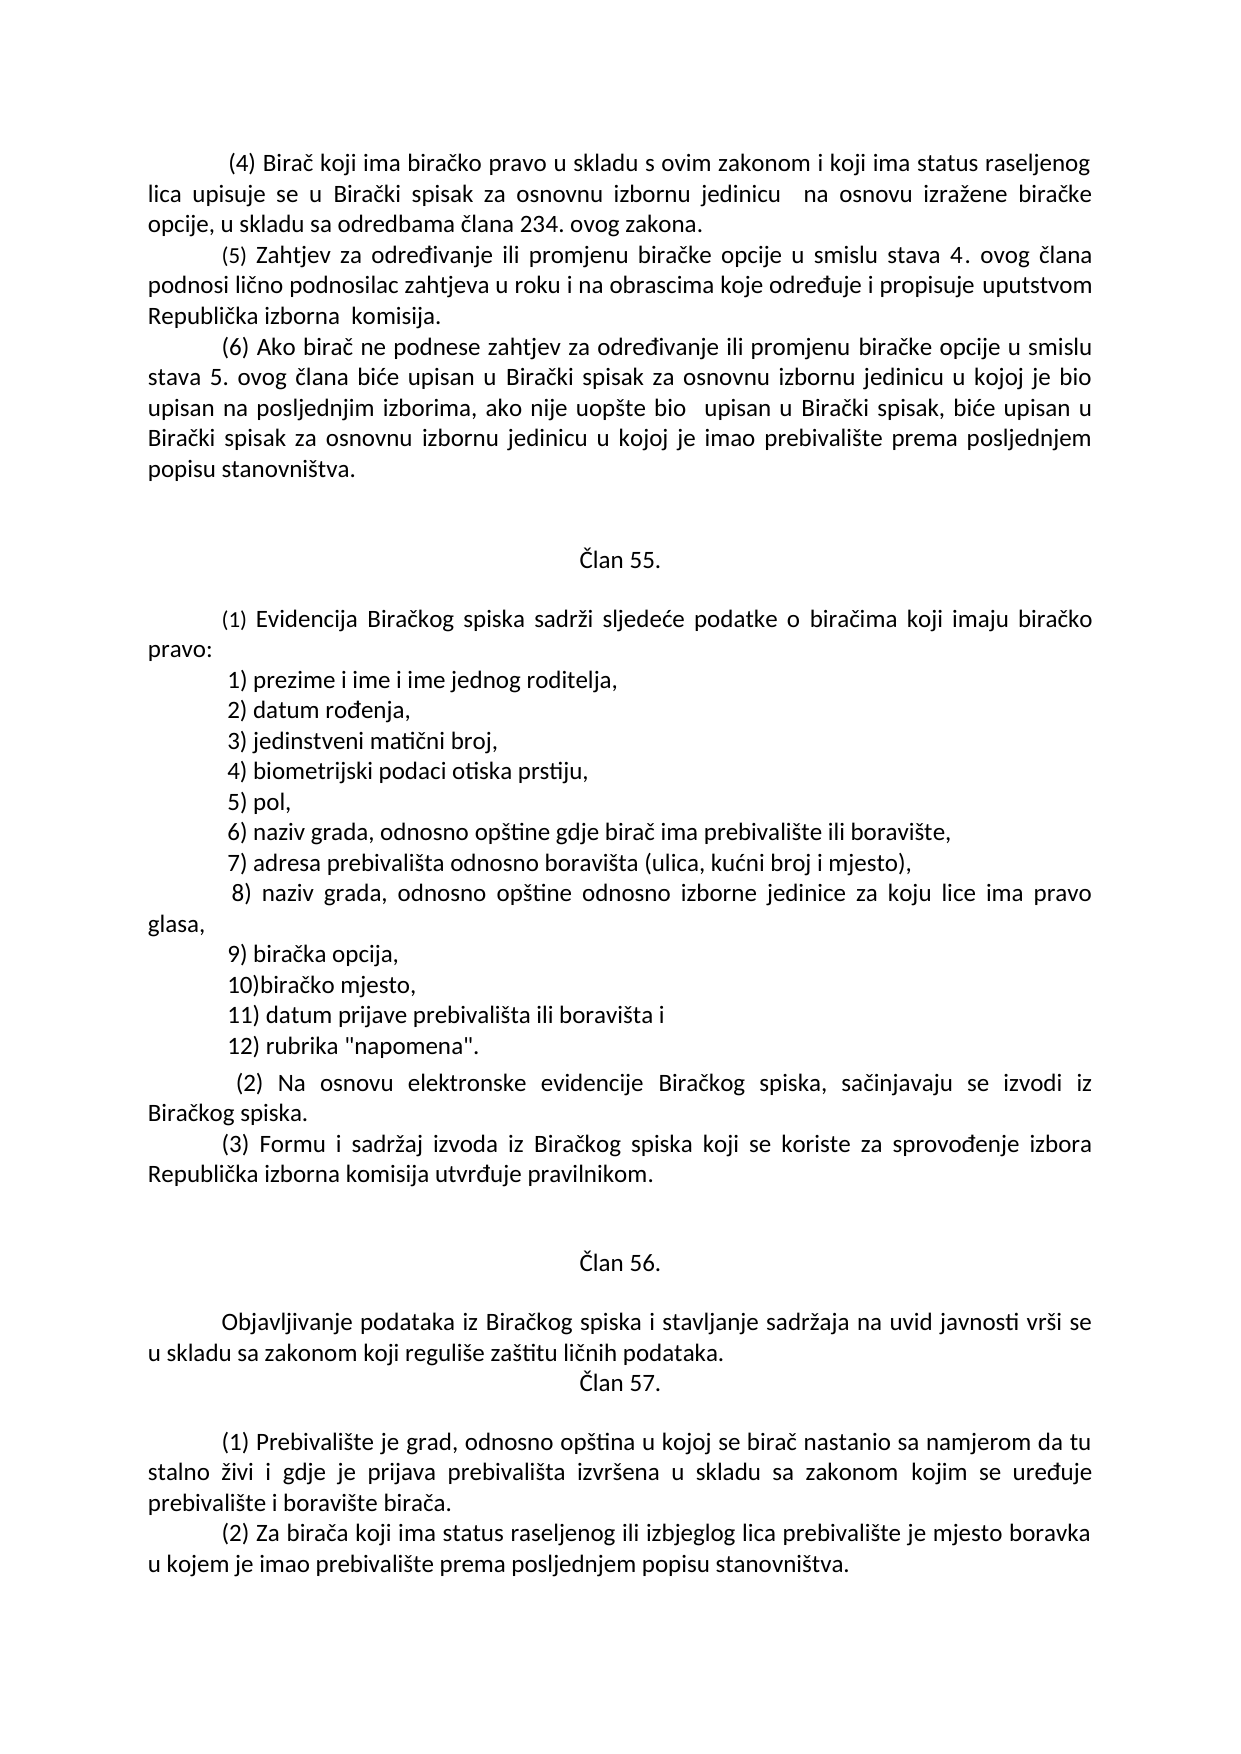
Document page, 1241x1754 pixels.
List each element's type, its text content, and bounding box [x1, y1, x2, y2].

text 12) rubrika "napomena". [148, 1030, 1093, 1061]
text 11) datum prijave prebivališta ili boravišta i [148, 1000, 1093, 1030]
text 9) biračka opcija, [148, 939, 1093, 969]
text 7) adresa prebivališta odnosno boravišta (ulica, kućni broj i mjesto), [148, 847, 1093, 878]
text 5) pol, [148, 786, 1093, 817]
text 2) datum rođenja, [148, 694, 1093, 725]
text 6) naziv grada, odnosno opštine gdje birač ima prebivalište ili boravište, [148, 817, 1093, 847]
text Objavljivanje podataka iz Biračkog spiska i stavljanje sadržaja na uvid javnosti vrši se u skladu sa zakonom koji reguliše zaštitu ličnih podataka. [148, 1306, 1093, 1367]
text (1) Evidencija Biračkog spiska sadrži sljedeće podatke o biračima koji imaju biračko pravo: [148, 603, 1093, 664]
text 10)biračko mjesto, [148, 969, 1093, 1000]
text (4) Birač koji ima biračko pravo u skladu s ovim zakonom i koji ima status raseljenog lica upisuje se u Birački spisak za osnovnu izbornu jedinicu na osnovu izražene biračke opcije, u skladu sa odredbama člana 234. ovog zakona. [148, 148, 1093, 239]
text (2) Za birača koji ima status raseljenog ili izbjeglog lica prebivalište je mjesto boravka u kojem je imao prebivalište prema posljednjem popisu stanovništva. [148, 1517, 1093, 1578]
text (2) Na osnovu elektronske evidencije Biračkog spiska, sačinjavaju se izvodi iz Biračkog spiska. [148, 1067, 1093, 1128]
text Član 56. [148, 1248, 1093, 1278]
text 1) prezime i ime i ime jednog roditelja, [148, 664, 1093, 694]
text (5) Zahtjev za određivanje ili promjenu biračke opcije u smislu stava 4. ovog člana podnosi lično podnosilac zahtjeva u roku i na obrascima koje određuje i propisuje uputstvom Republička izborna komisija. [148, 239, 1093, 331]
text Član 55. [148, 544, 1093, 575]
text (3) Formu i sadržaj izvoda iz Biračkog spiska koji se koriste za sprovođenje izbora Republička izborna komisija utvrđuje pravilnikom. [148, 1128, 1093, 1189]
text (1) Prebivalište je grad, odnosno opština u kojoj se birač nastanio sa namjerom da tu stalno živi i gdje je prijava prebivališta izvršena u skladu sa zakonom kojim se uređuje prebivalište i boravište birača. [148, 1426, 1093, 1517]
text (6) Ako birač ne podnese zahtjev za određivanje ili promjenu biračke opcije u smislu stava 5. ovog člana biće upisan u Birački spisak za osnovnu izbornu jedinicu u kojoj je bio upisan na posljednjim izborima, ako nije uopšte bio upisan u Birački spisak, biće upisan u Birački spisak za osnovnu izbornu jedinicu u kojoj je imao prebivalište prema posljednjem popisu stanovništva. [148, 331, 1093, 483]
text 3) jedinstveni matični broj, [148, 725, 1093, 756]
text Član 57. [148, 1367, 1093, 1398]
text 8) naziv grada, odnosno opštine odnosno izborne jedinice za koju lice ima pravo glasa, [148, 878, 1093, 939]
text 4) biometrijski podaci otiska prstiju, [148, 756, 1093, 786]
